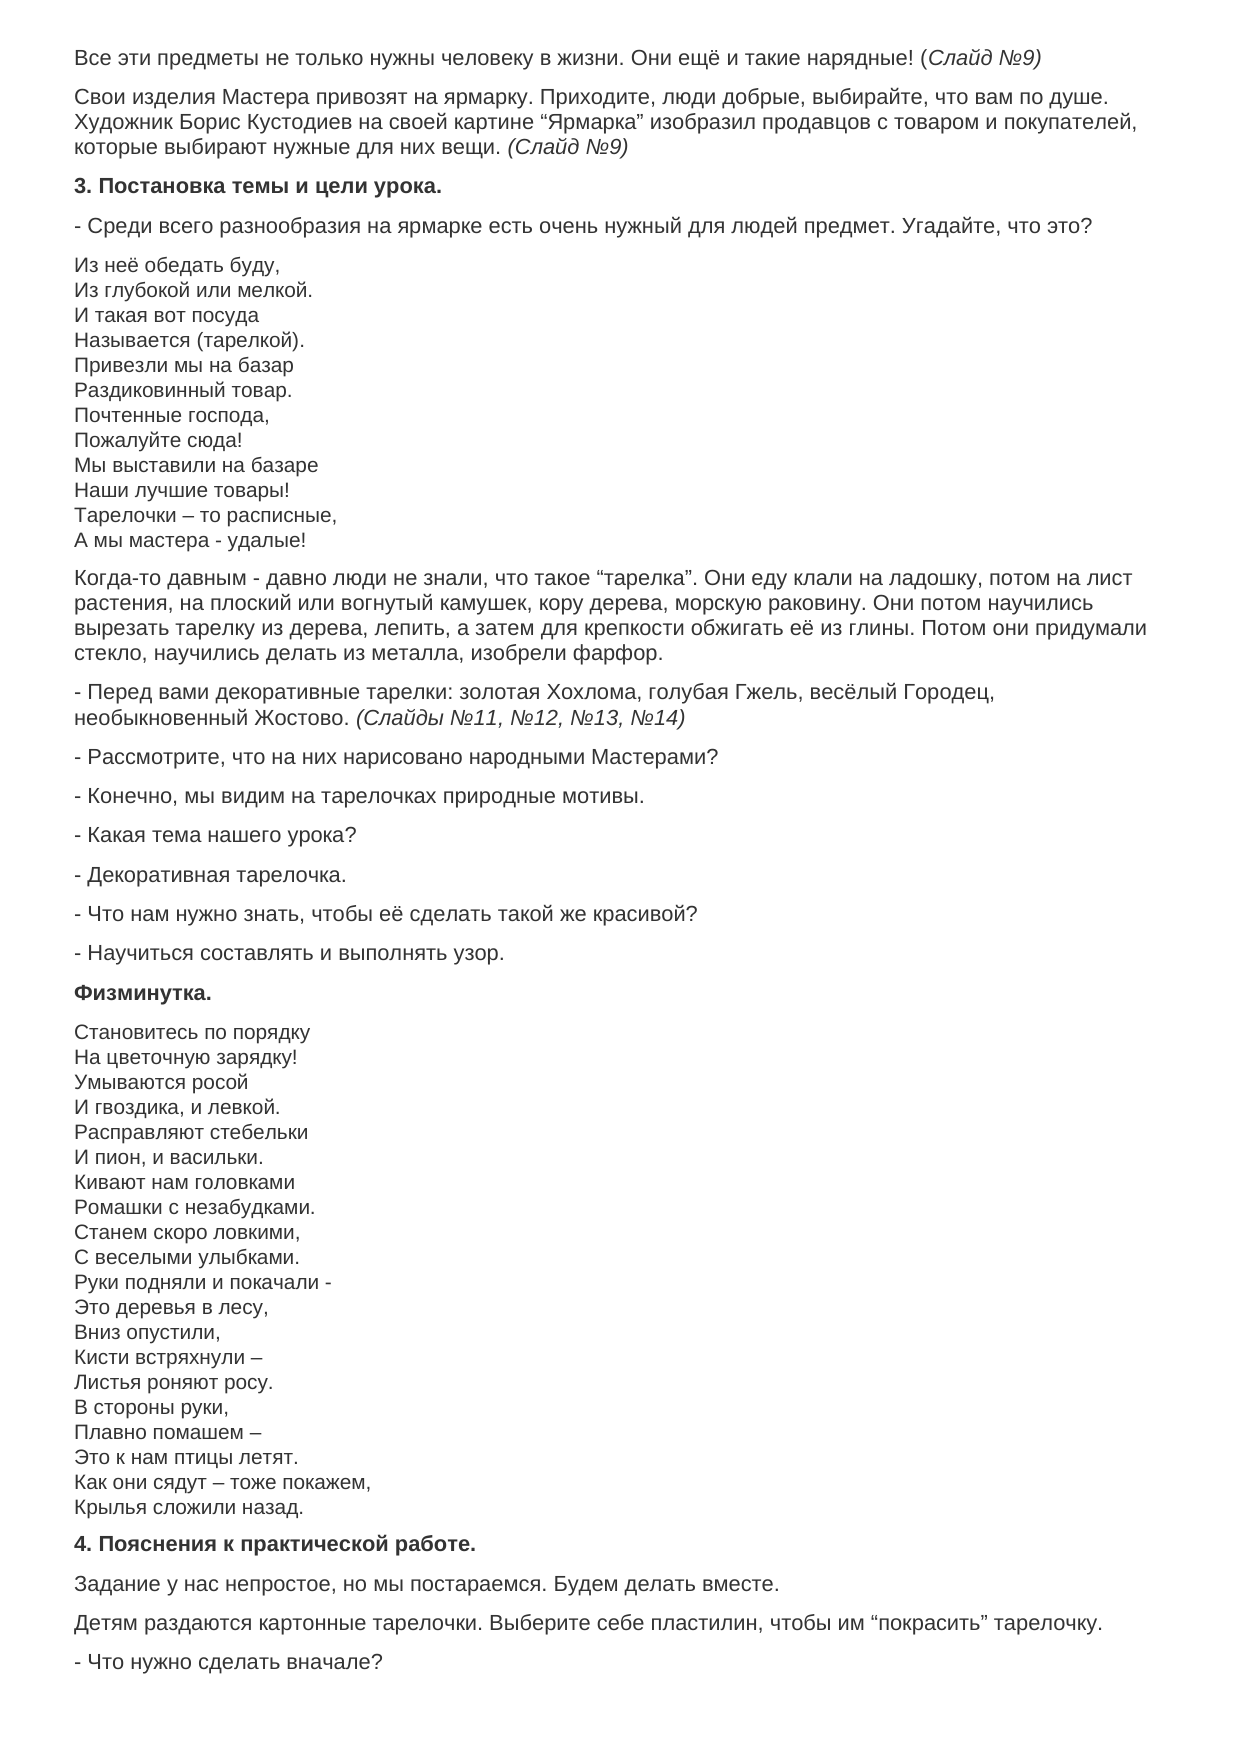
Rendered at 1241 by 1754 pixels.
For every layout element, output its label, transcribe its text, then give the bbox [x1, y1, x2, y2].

text - Конечно, мы видим на тарелочках природные мотивы. [74, 783, 1152, 808]
text - Что нам нужно знать, чтобы её сделать такой же красивой? [74, 901, 1152, 926]
text Задание у нас непростое, но мы постараемся. Будем делать вместе. [74, 1570, 1152, 1596]
text - Декоративная тарелочка. [74, 862, 1152, 887]
text - Что нужно сделать вначале? [74, 1649, 1152, 1674]
text Из неё обедать буду, Из глубокой или мелкой. И такая вот посуда Называется (тарелкой). [74, 252, 1152, 352]
text - Какая тема нашего урока? [74, 822, 1152, 847]
text - Научиться составлять и выполнять узор. [74, 940, 1152, 965]
text Все эти предметы не только нужны человеку в жизни. Они ещё и такие нарядные! (Слайд №9) [74, 44, 1152, 69]
text - Среди всего разнообразия на ярмарке есть очень нужный для людей предмет. Угадайте, что это? [74, 213, 1152, 238]
text Привезли мы на базар Раздиковинный товар. Почтенные господа, Пожалуйте сюда! Мы выставили на базаре Наши лучшие товары! Тарелочки – то расписные, А мы мастера - удалые! [74, 352, 1152, 552]
text Когда-то давным - давно люди не знали, что такое “тарелка”. Они еду клали на ладошку, потом на лист растения, на плоский или вогнутый камушек, кору дерева, морскую раковину. Они потом научились вырезать тарелку из дерева, лепить, а затем для крепкости обжигать её из глины. Потом они придумали стекло, научились делать из металла, изобрели фарфор. [74, 564, 1152, 665]
text Свои изделия Мастера привозят на ярмарку. Приходите, люди добрые, выбирайте, что вам по душе. Художник Борис Кустодиев на своей картине “Ярмарка” изобразил продавцов с товаром и покупателей, которые выбирают нужные для них вещи. (Слайд №9) [74, 84, 1152, 159]
text - Перед вами декоративные тарелки: золотая Хохлома, голубая Гжель, весёлый Городец, необыкновенный Жостово. (Слайды №11, №12, №13, №14) [74, 679, 1152, 730]
text - Рассмотрите, что на них нарисовано народными Мастерами? [74, 744, 1152, 769]
text 3. Постановка темы и цели урока. [74, 173, 1152, 198]
text Становитесь по порядку На цветочную зарядку! Умываются росой И гвоздика, и левкой. Расправляют стебельки И пион, и васильки. Кивают нам головками Ромашки с незабудками. Станем скоро ловкими, С веселыми улыбками. [74, 1019, 1152, 1269]
text Физминутка. [74, 979, 1152, 1004]
text Руки подняли и покачали - Это деревья в лесу, Вниз опустили, Кисти встряхнули – Листья роняют росу. В стороны руки, Плавно помашем – Это к нам птицы летят. Как они сядут – тоже покажем, Крылья сложили назад. [74, 1269, 1152, 1519]
text Детям раздаются картонные тарелочки. Выберите себе пластилин, чтобы им “покрасить” тарелочку. [74, 1610, 1152, 1635]
text 4. Пояснения к практической работе. [74, 1531, 1152, 1556]
